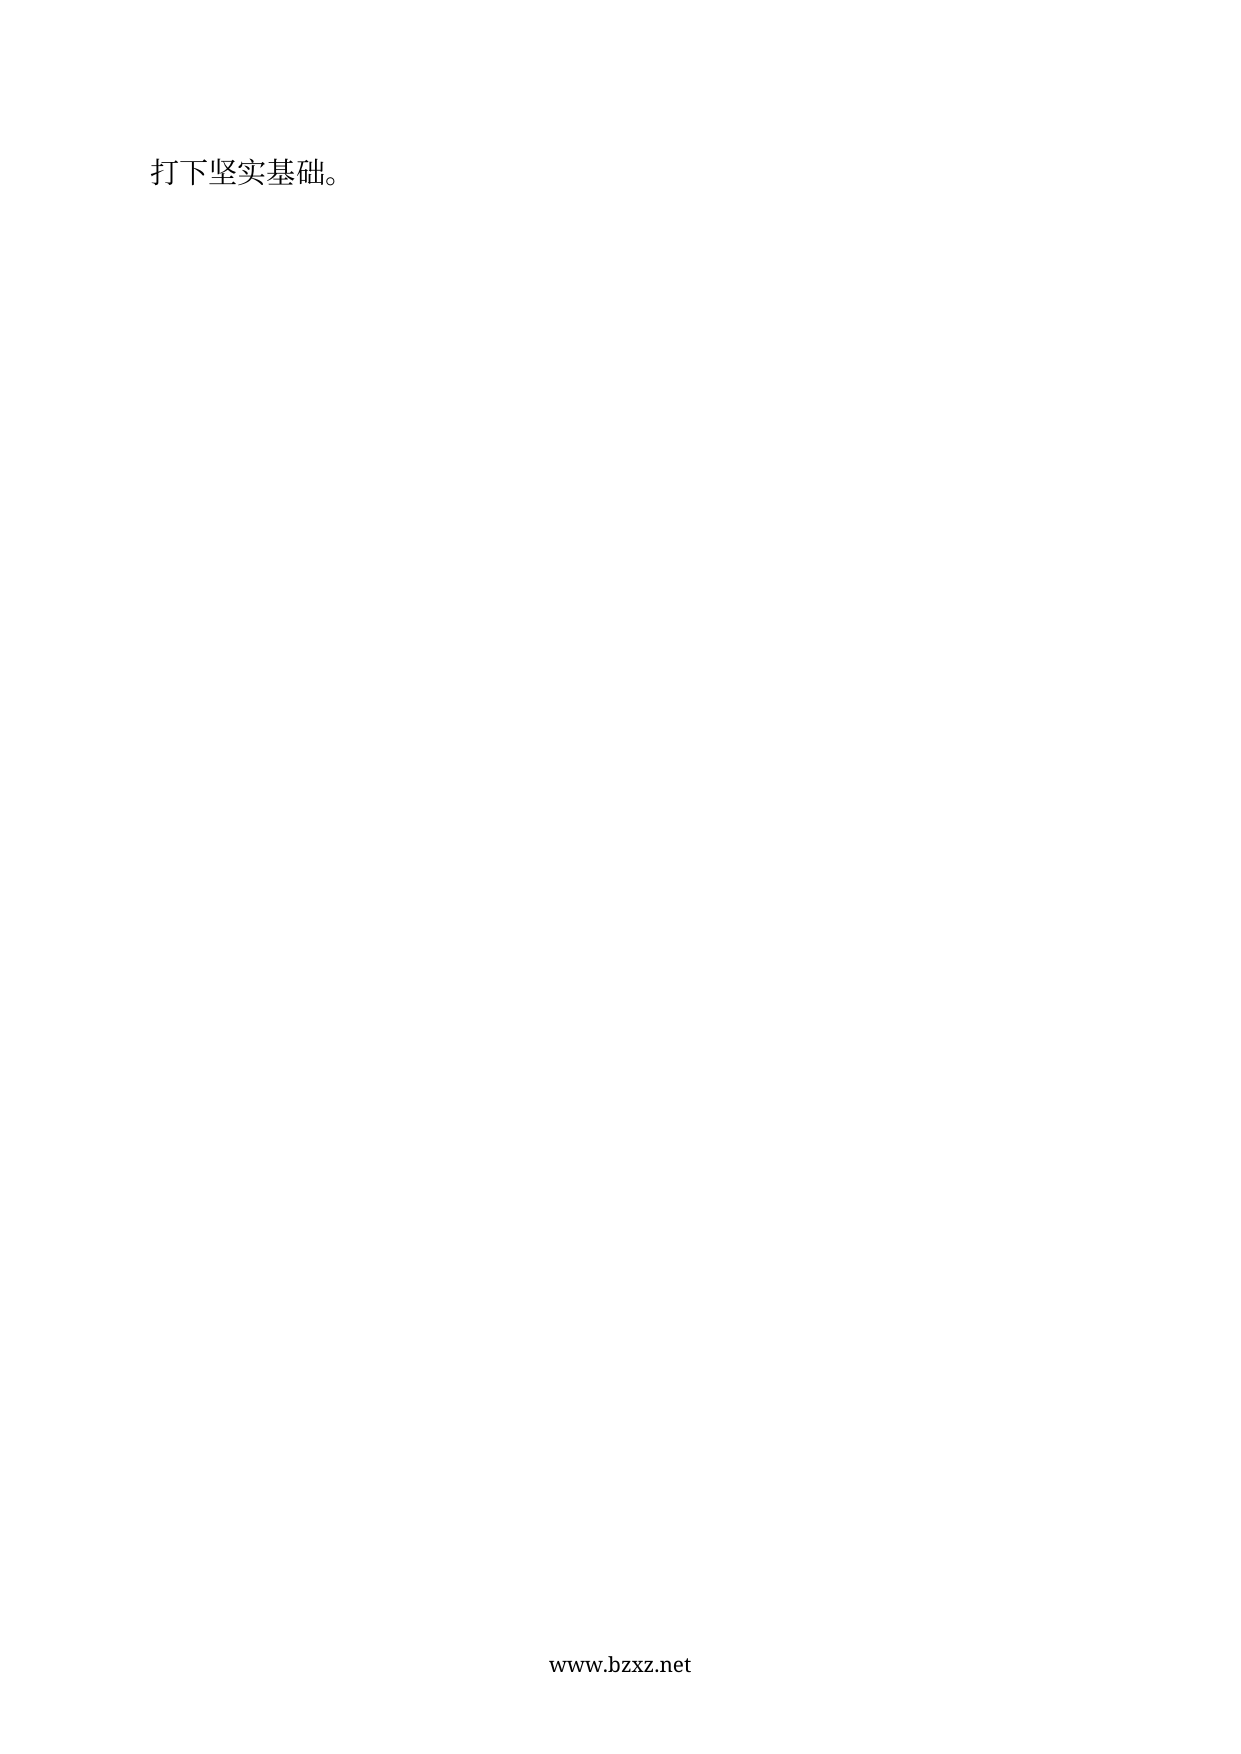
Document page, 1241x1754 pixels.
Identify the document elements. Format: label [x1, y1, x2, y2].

text [150, 150, 1090, 192]
